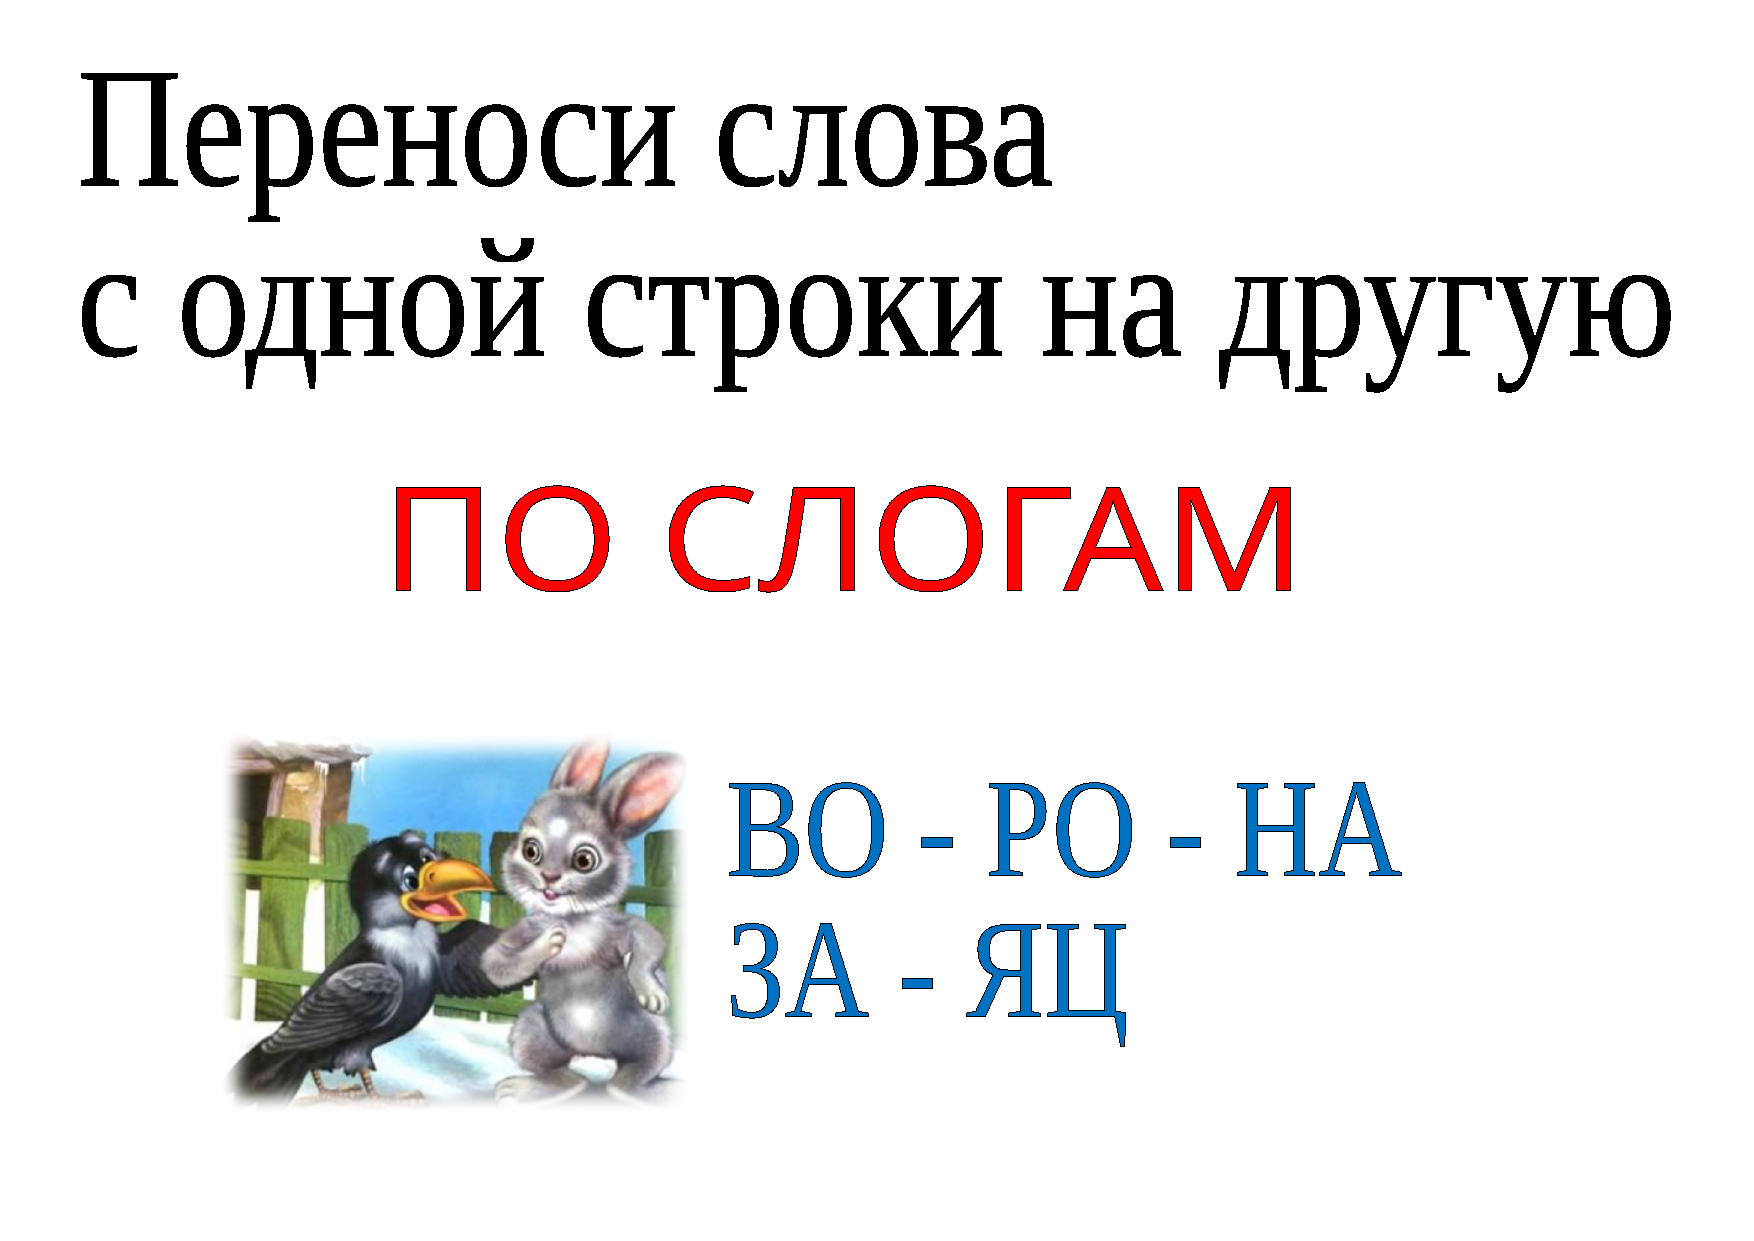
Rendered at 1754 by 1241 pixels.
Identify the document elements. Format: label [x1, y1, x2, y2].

picture [249, 760, 662, 1084]
